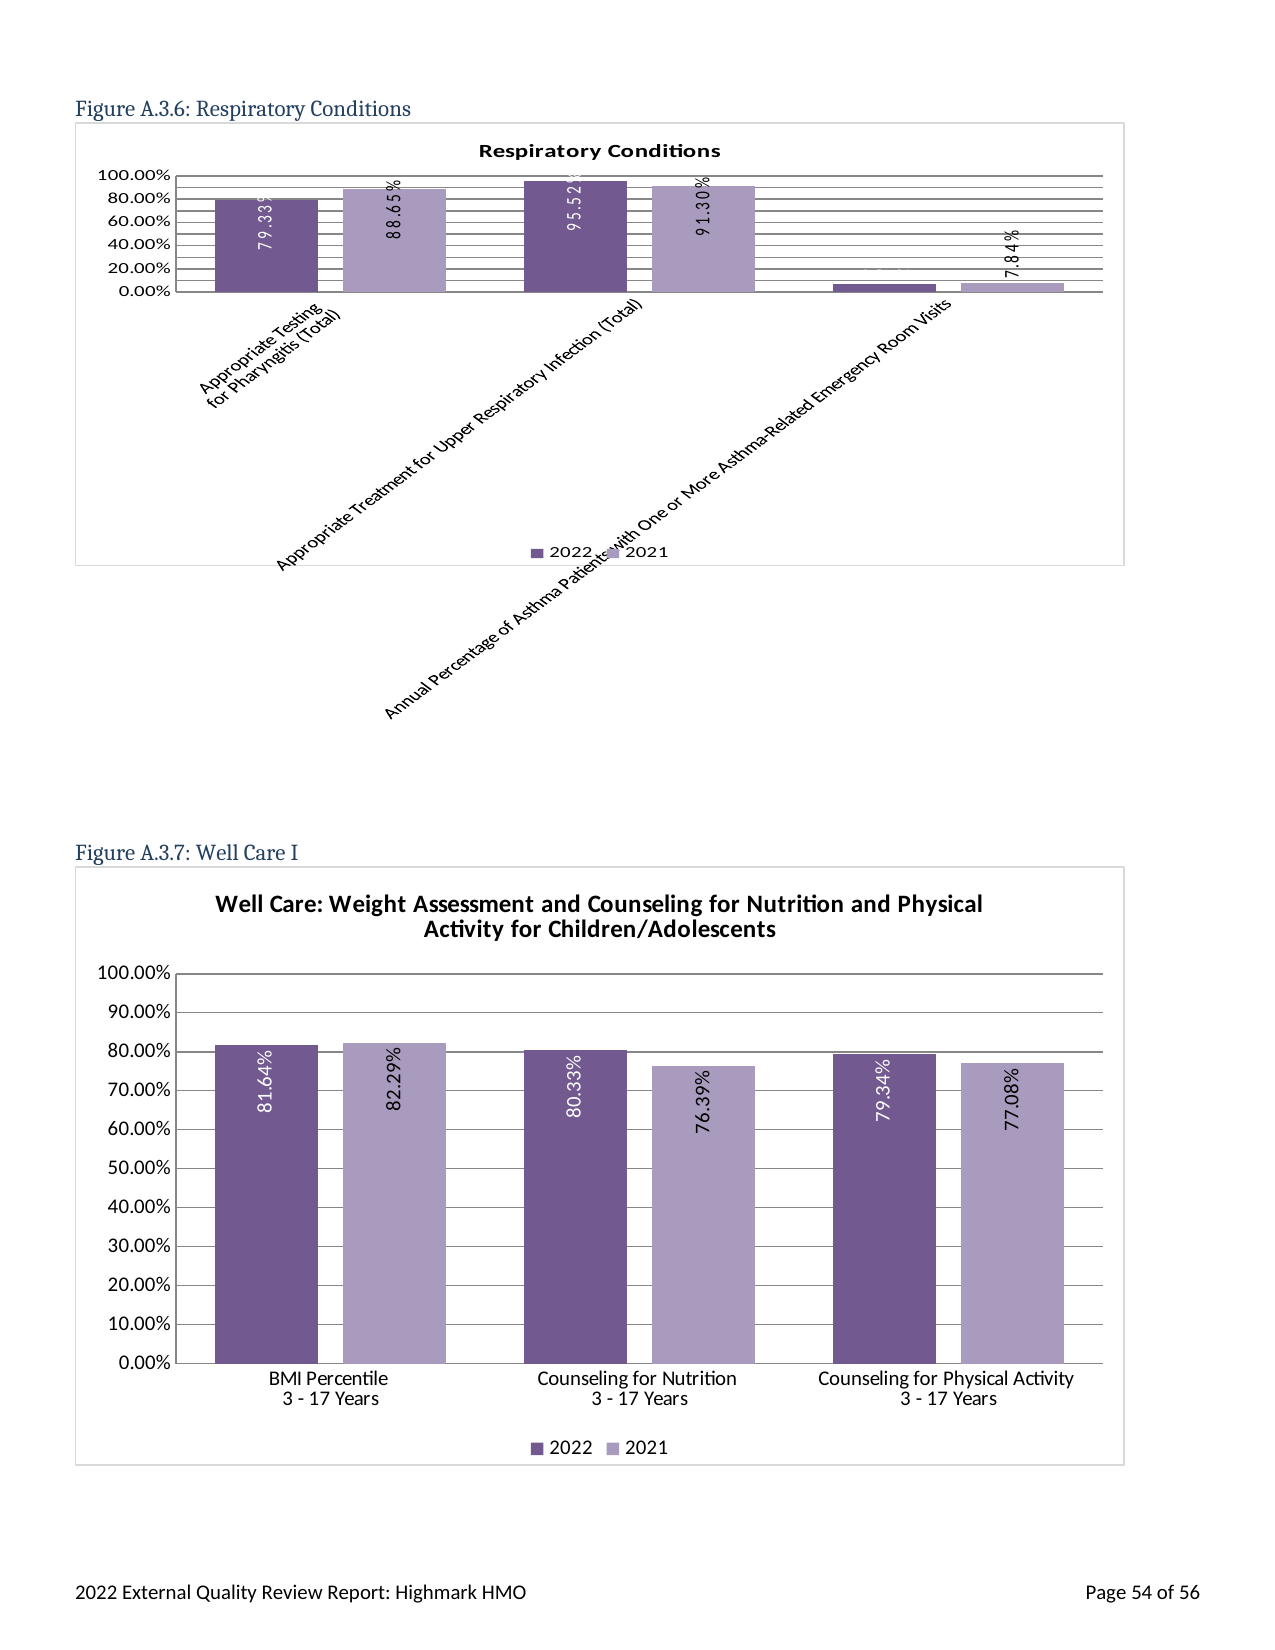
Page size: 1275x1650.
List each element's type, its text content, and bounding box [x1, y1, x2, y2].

subtitle Figure A.3.6: Respiratory Conditions [75, 96, 1200, 122]
subtitle Figure A.3.7: Well Care I [75, 839, 1200, 866]
